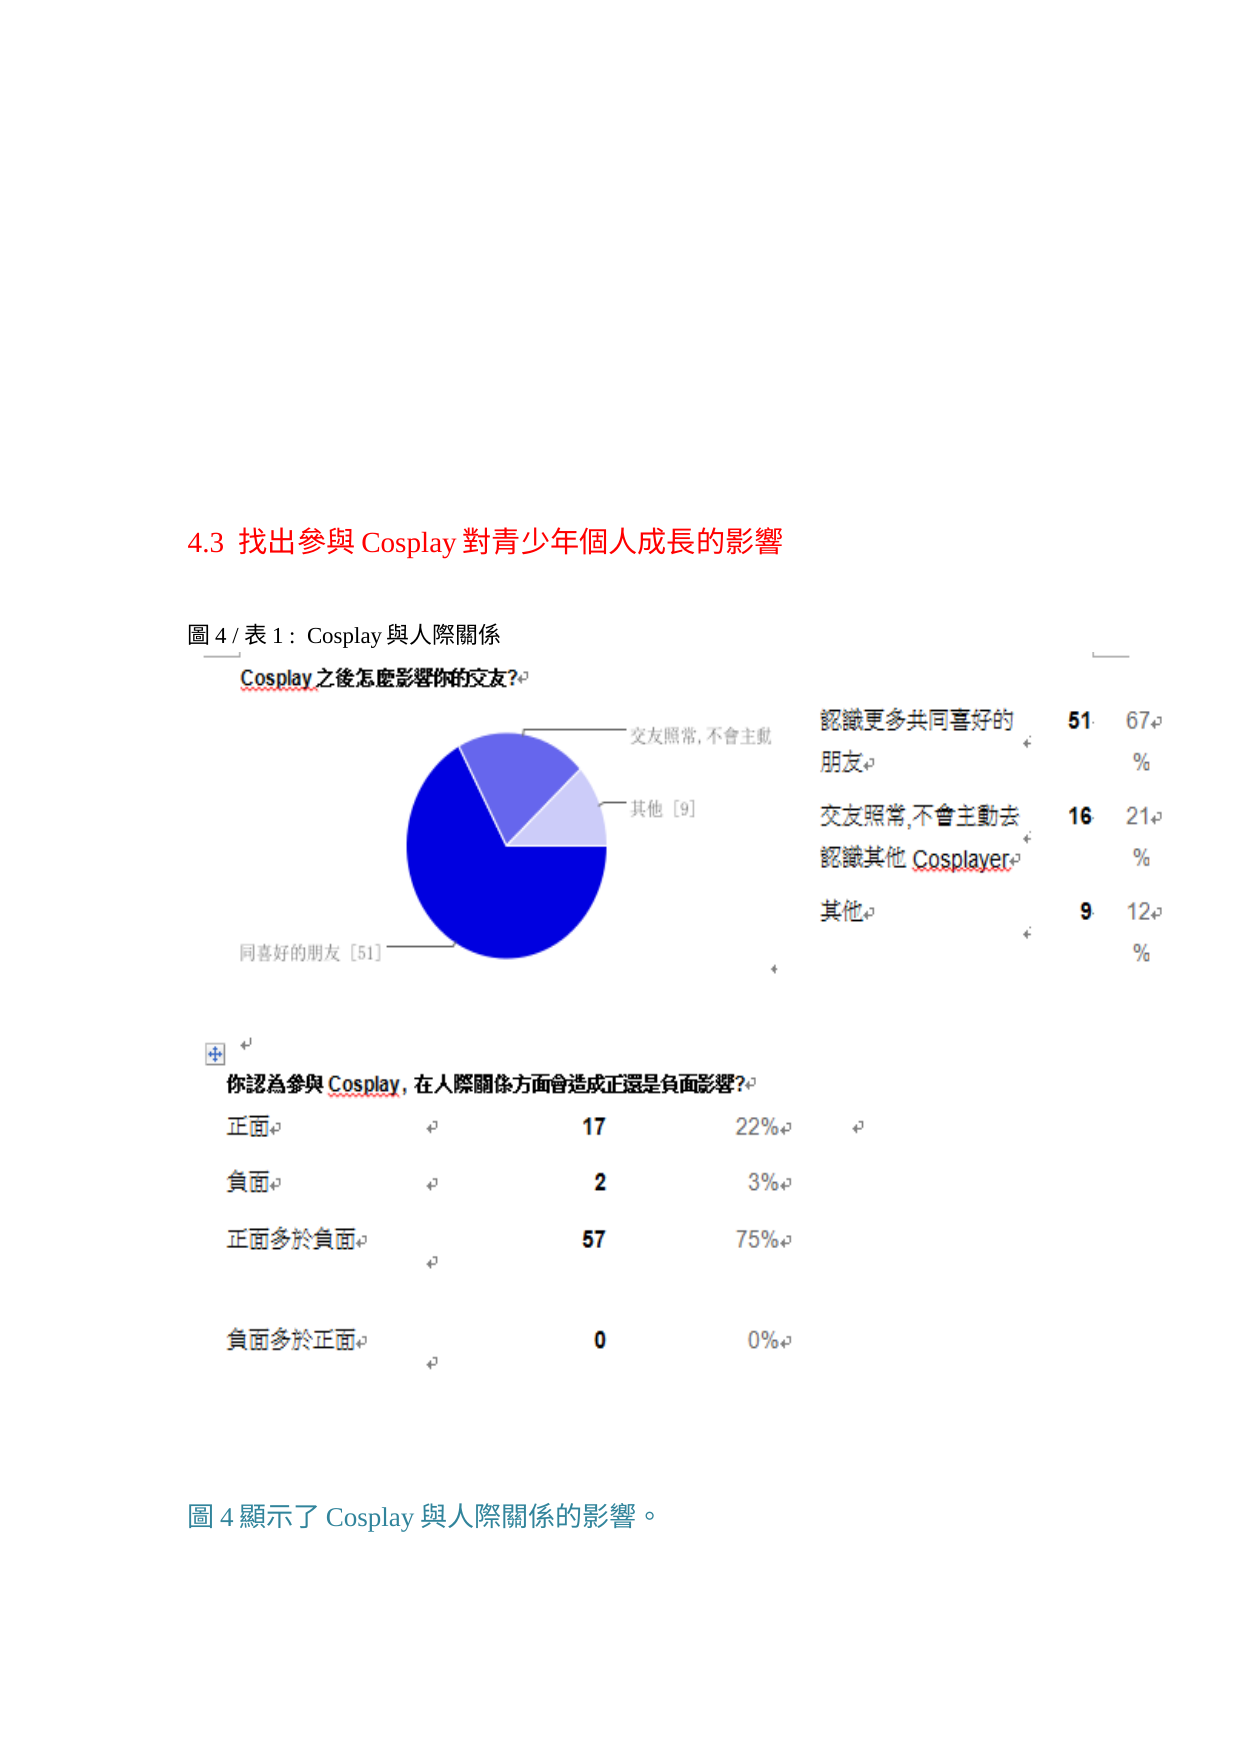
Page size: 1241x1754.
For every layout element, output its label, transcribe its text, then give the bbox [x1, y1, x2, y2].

text 4.3 找出參與Cosplay對青少年個人成長的影響 [187, 502, 1053, 577]
text 圖4 / 表1 : Cosplay與人際關係 [187, 614, 1053, 652]
picture [187, 652, 1208, 1425]
text 圖4顯示了Cosplay與人際關係的影響。 [187, 1477, 1053, 1552]
